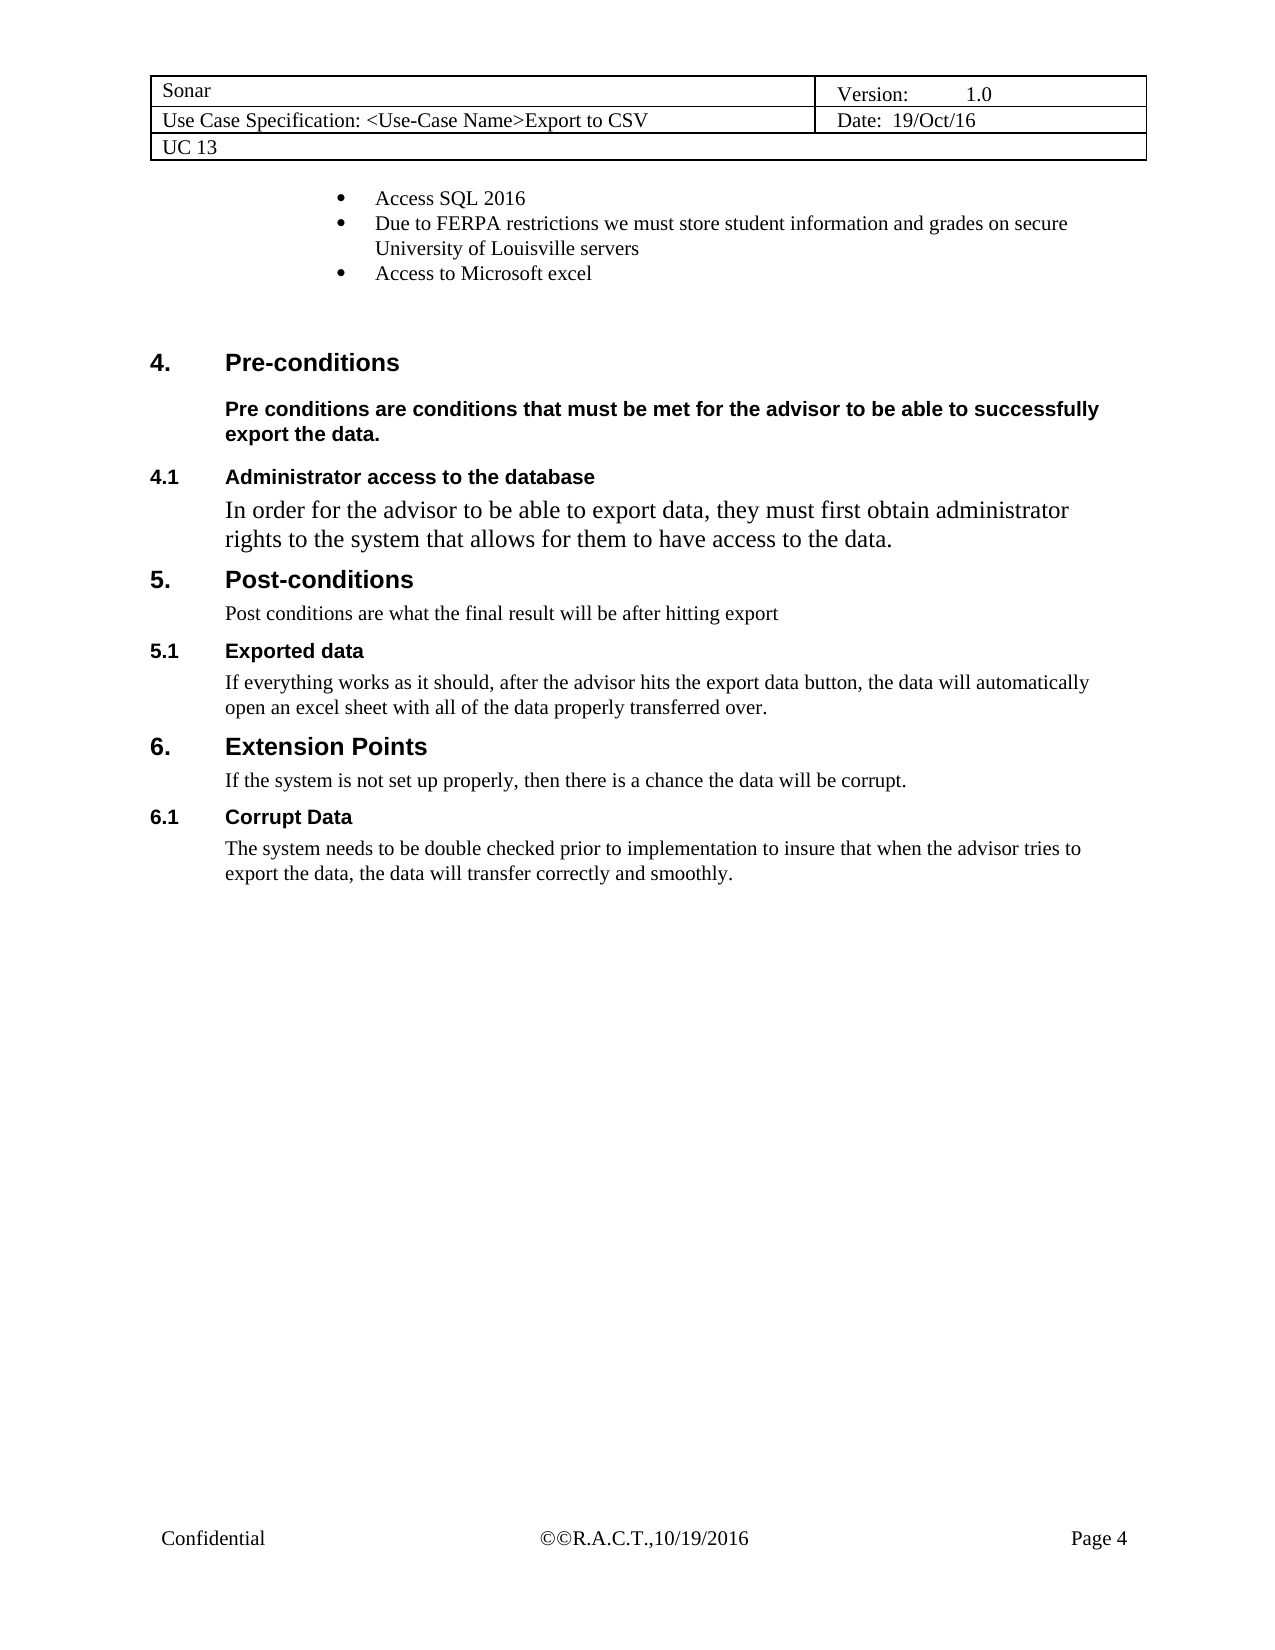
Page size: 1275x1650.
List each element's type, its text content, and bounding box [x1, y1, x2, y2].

subtitle Corrupt Data [150, 804, 1125, 829]
list Access to Microsoft excel [337, 260, 1125, 285]
list Access SQL 2016 [337, 185, 1125, 210]
subtitle Post-conditions [150, 565, 1125, 594]
text Post conditions are what the final result will be after hitting export [225, 600, 1125, 625]
text If the system is not set up properly, then there is a chance the data will be corrupt. [225, 767, 1125, 792]
subtitle Pre-conditions [150, 348, 1125, 377]
subtitle Administrator access to the database [150, 464, 1125, 489]
subtitle Extension Points [150, 732, 1125, 760]
text The system needs to be double checked prior to implementation to insure that when the advisor tries to export the data, the data will transfer correctly and smoothly. [225, 835, 1125, 885]
subtitle Pre conditions are conditions that must be met for the advisor to be able to successfully export the data. [225, 395, 1125, 445]
text In order for the advisor to be able to export data, they must first obtain administrator rights to the system that allows for them to have access to the data. [225, 495, 1125, 553]
text If everything works as it should, after the advisor hits the export data button, the data will automatically open an excel sheet with all of the data properly transferred over. [225, 669, 1125, 719]
list Due to FERPA restrictions we must store student information and grades on secure University of Louisville servers [337, 210, 1125, 260]
subtitle Exported data [150, 638, 1125, 663]
